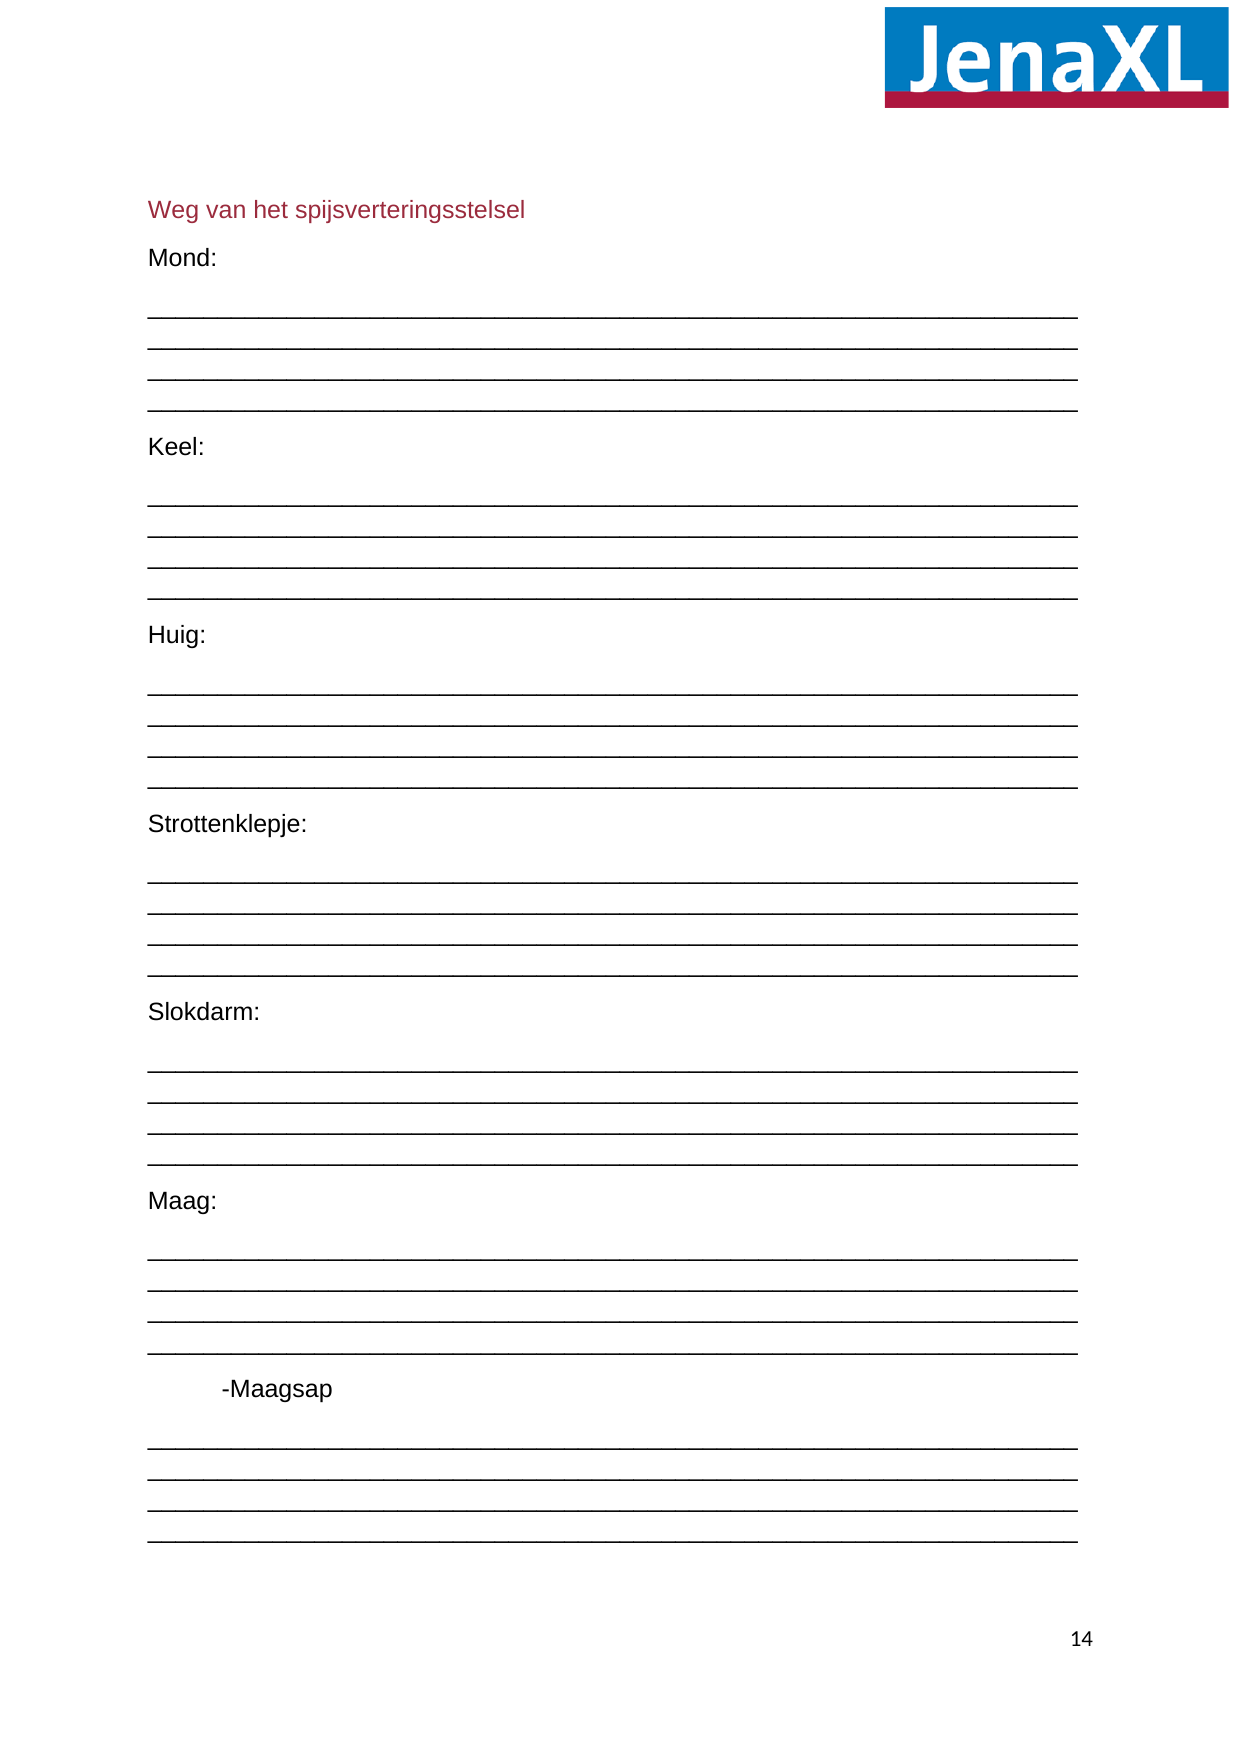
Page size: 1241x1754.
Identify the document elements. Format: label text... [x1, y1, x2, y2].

text Keel: [148, 432, 1093, 460]
text Maag: [148, 1186, 1093, 1214]
text Mond: [148, 243, 1093, 272]
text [148, 1422, 1093, 1544]
text -Maagsap [148, 1374, 1093, 1403]
text Slokdarm: [148, 997, 1093, 1026]
text Strottenklepje: [148, 809, 1093, 837]
text Weg van het spijsverteringsstelsel [148, 195, 1093, 224]
picture [884, 7, 1229, 108]
text Huig: [148, 620, 1093, 649]
